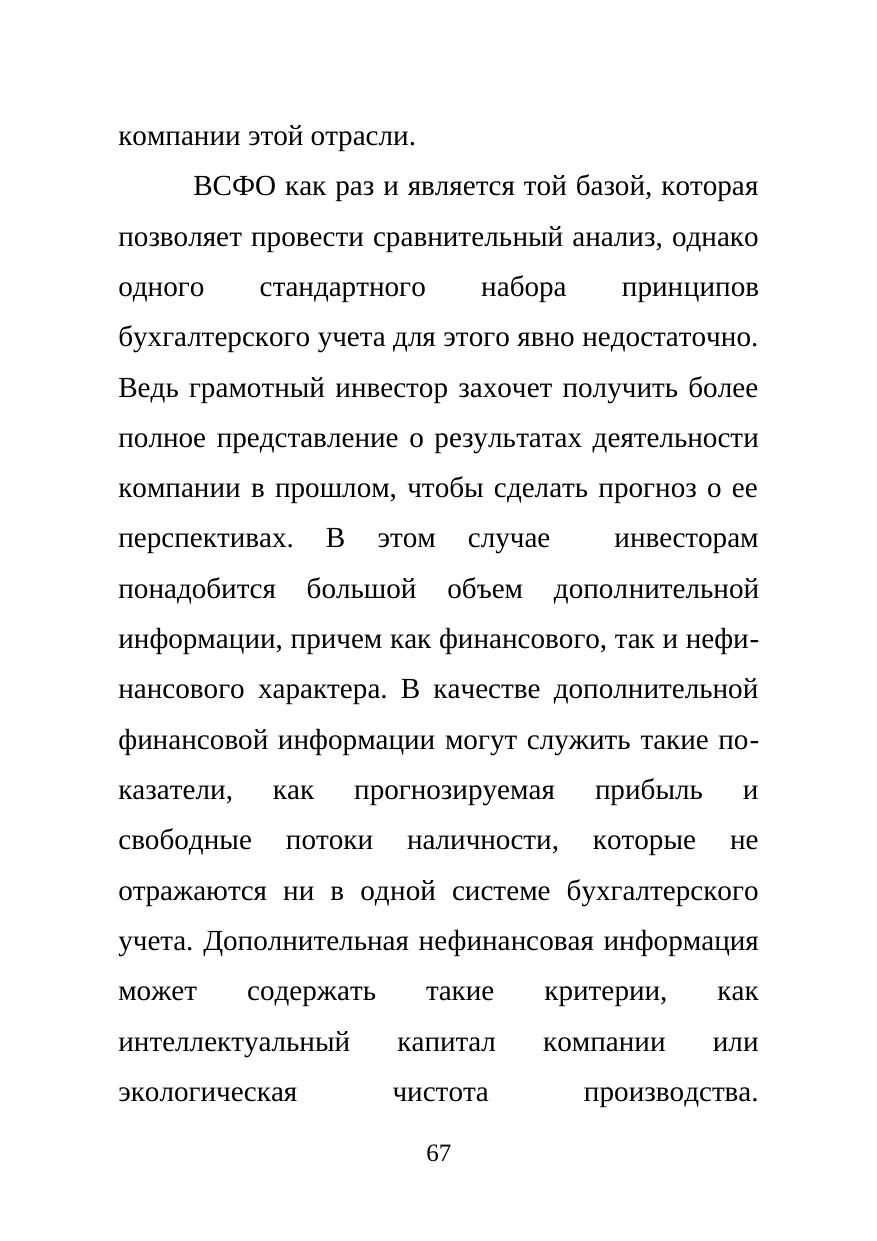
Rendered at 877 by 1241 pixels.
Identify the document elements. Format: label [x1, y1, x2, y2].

text [118, 118, 759, 152]
text [118, 168, 759, 1108]
